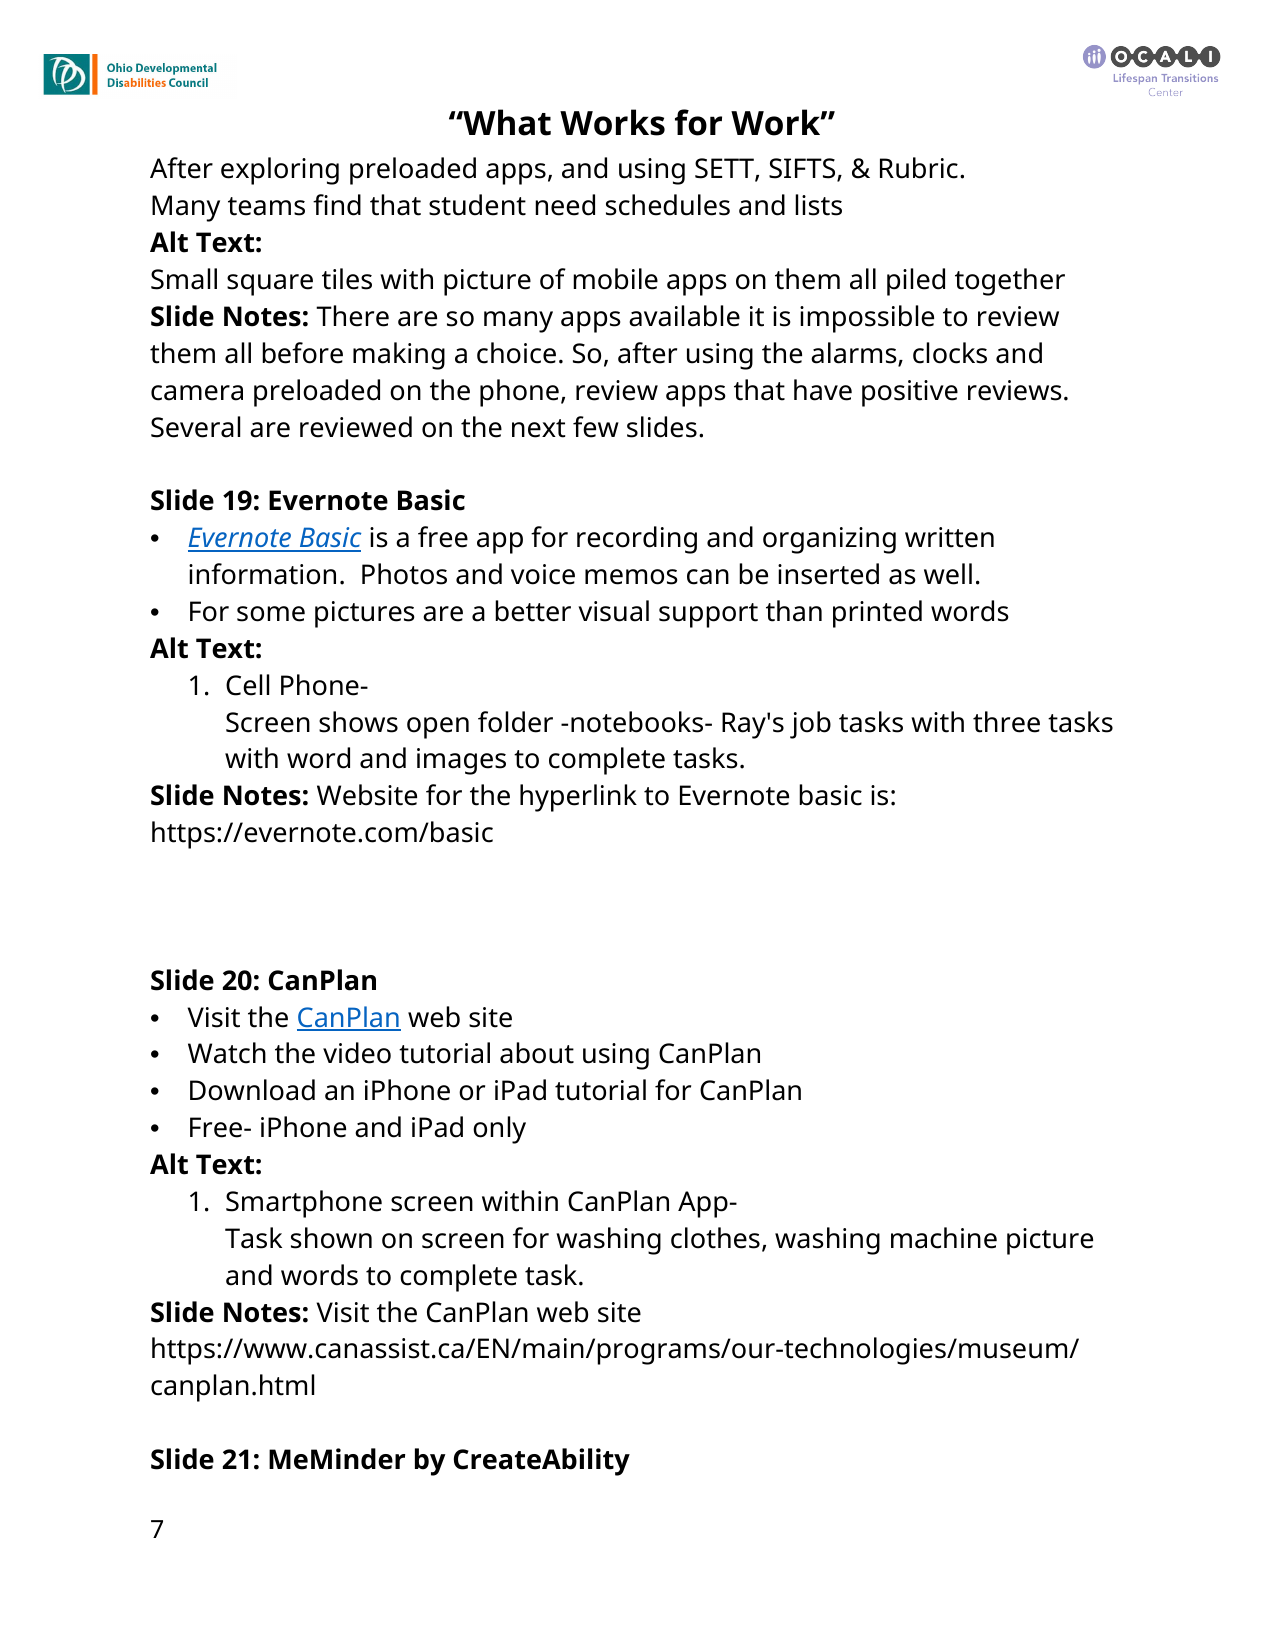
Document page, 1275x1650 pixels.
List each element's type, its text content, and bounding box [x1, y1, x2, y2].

subtitle Slide 19: Evernote Basic [150, 482, 1125, 519]
subtitle Slide 20: CanPlan [150, 961, 1125, 998]
picture [38, 54, 238, 99]
text Slide Notes: Visit the CanPlan web site [150, 1293, 1125, 1330]
list Evernote Basic is a free app for recording and organizing written information. Photos and voice memos can be inserted as well. [150, 519, 1125, 592]
list Watch the video tutorial about using CanPlan [150, 1035, 1125, 1072]
text https://www.canassist.ca/EN/main/programs/our-technologies/museum/canplan.html [150, 1330, 1125, 1404]
text After exploring preloaded apps, and using SETT, SIFTS, & Rubric. Many teams find that student need schedules and lists ​ [150, 150, 1125, 224]
list Free- iPhone and iPad only [150, 1109, 1125, 1146]
subtitle Alt Text: [150, 1146, 1125, 1182]
text Slide 21: MeMinder by CreateAbility [150, 1441, 1125, 1477]
text Slide Notes: There are so many apps available it is impossible to review them all before making a choice. So, after using the alarms, clocks and camera preloaded on the phone, review apps that have positive reviews. Several are reviewed on the next few slides.​ [150, 297, 1125, 445]
list Slide Notes: Website for the hyperlink to Evernote basic is: https://evernote.com/basic [150, 777, 1125, 851]
list Visit the CanPlan web site [150, 998, 1125, 1035]
subtitle Alt Text: [150, 629, 1125, 666]
list Cell Phone- [187, 666, 1125, 703]
text Alt Text: [150, 224, 1125, 261]
picture [1080, 43, 1224, 99]
text Small square tiles with picture of mobile apps on them all piled together [150, 261, 1125, 297]
list Screen shows open folder -notebooks- Ray's job tasks with three tasks with word and images to complete tasks. [225, 703, 1125, 777]
list Smartphone screen within CanPlan App- [187, 1182, 1125, 1219]
text Task shown on screen for washing clothes, washing machine picture and words to complete task. [225, 1219, 1125, 1293]
list Download an iPhone or iPad tutorial for CanPlan [150, 1072, 1125, 1109]
list For some pictures are a better visual support than printed words [150, 592, 1125, 629]
